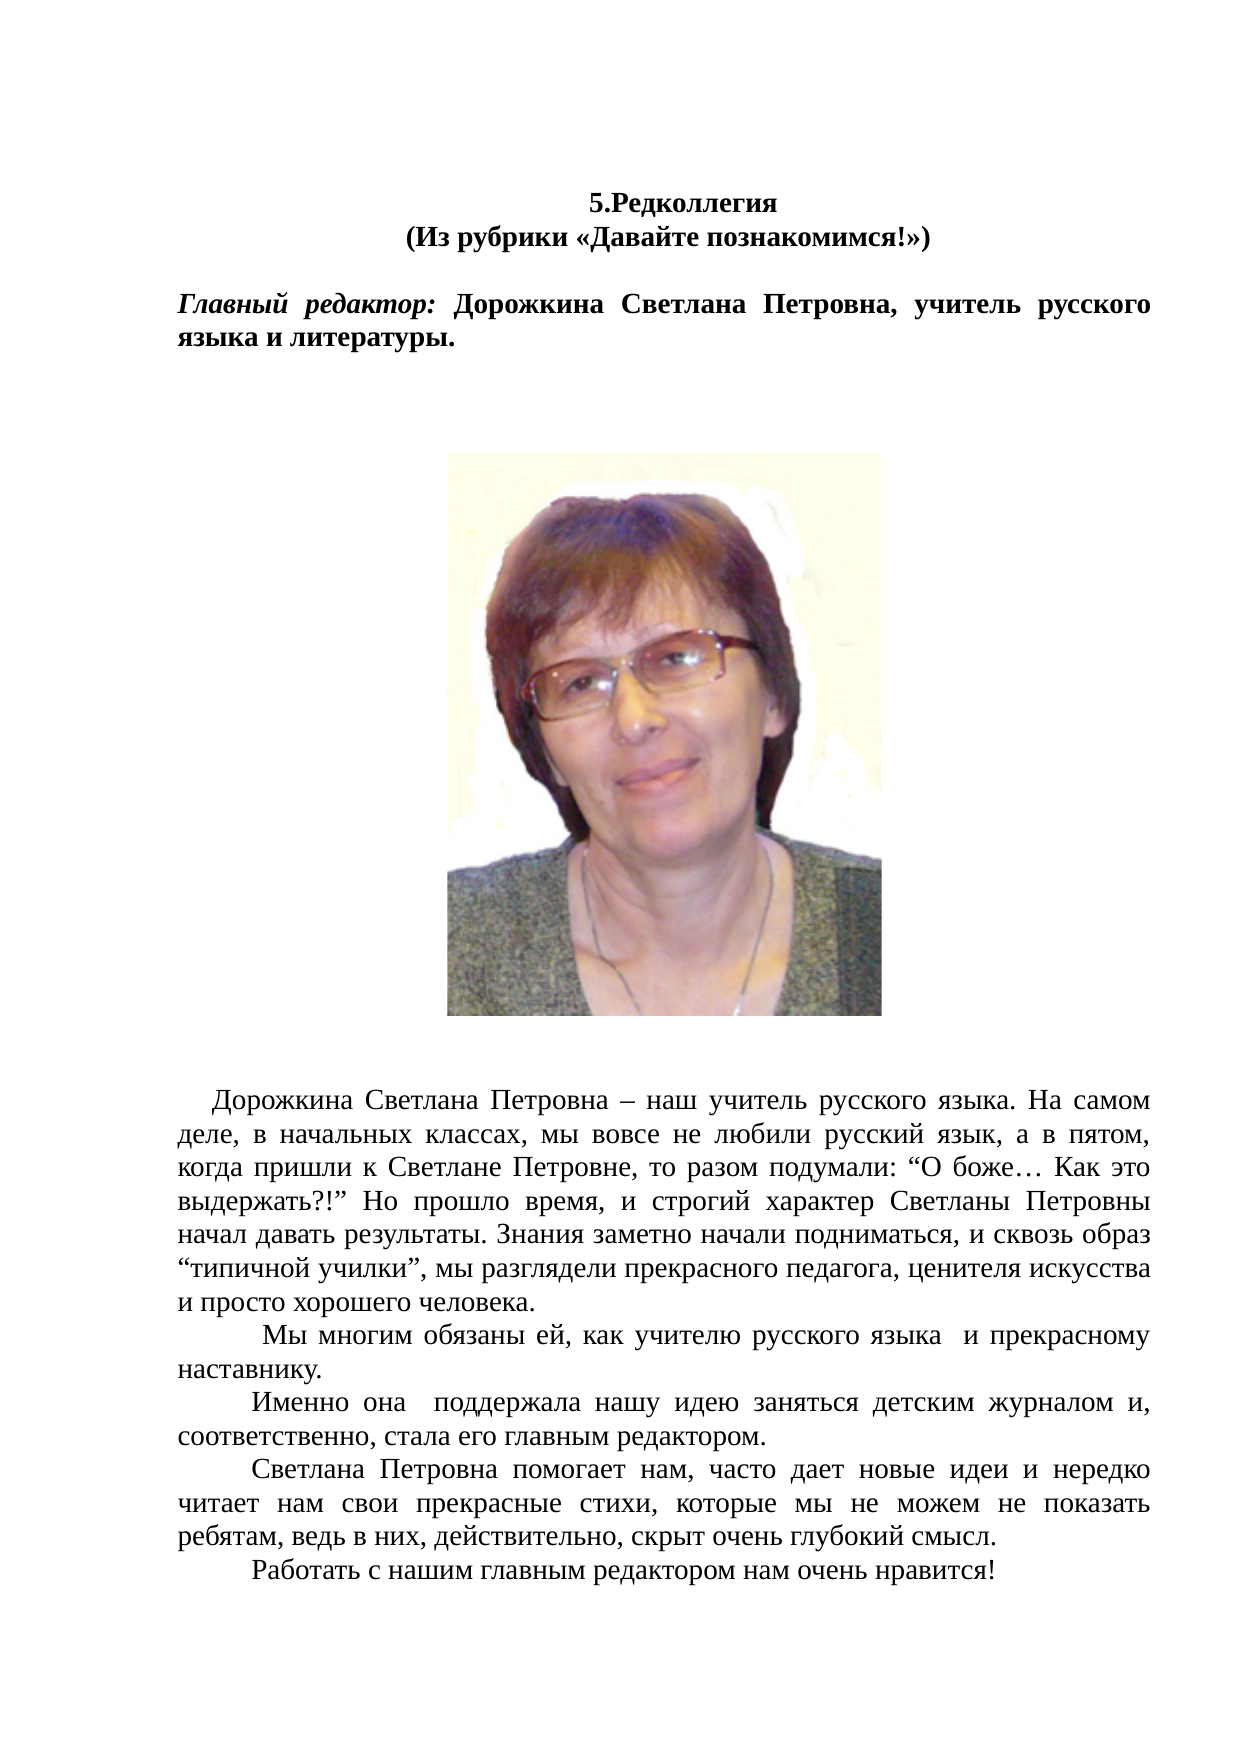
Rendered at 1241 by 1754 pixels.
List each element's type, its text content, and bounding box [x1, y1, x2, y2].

text Главный редактор: Дорожкина Светлана Петровна, учитель русского языка и литературы. [177, 286, 1152, 353]
text Работать с нашим главным редактором нам очень нравится! [177, 1552, 1152, 1586]
text (Из рубрики «Давайте познакомимся!») [177, 219, 1152, 252]
picture [447, 453, 882, 1016]
text 5.Редколлегия [215, 185, 1152, 219]
text Именно она поддержала нашу идею заняться детским журналом и, соответственно, стала его главным редактором. [177, 1384, 1152, 1451]
text Мы многим обязаны ей, как учителю русского языка и прекрасному наставнику. [177, 1317, 1152, 1384]
text Светлана Петровна помогает нам, часто дает новые идеи и нередко читает нам свои прекрасные стихи, которые мы не можем не показать ребятам, ведь в них, действительно, скрыт очень глубокий смысл. [177, 1451, 1152, 1552]
text Дорожкина Светлана Петровна – наш учитель русского языка. На самом деле, в начальных классах, мы вовсе не любили русский язык, а в пятом, когда пришли к Светлане Петровне, то разом подумали: “О боже… Как это выдержать?!” Но прошло время, и строгий характер Светланы Петровны начал давать результаты. Знания заметно начали подниматься, и сквозь образ “типичной училки”, мы разглядели прекрасного педагога, ценителя искусства и просто хорошего человека. [177, 1082, 1152, 1317]
